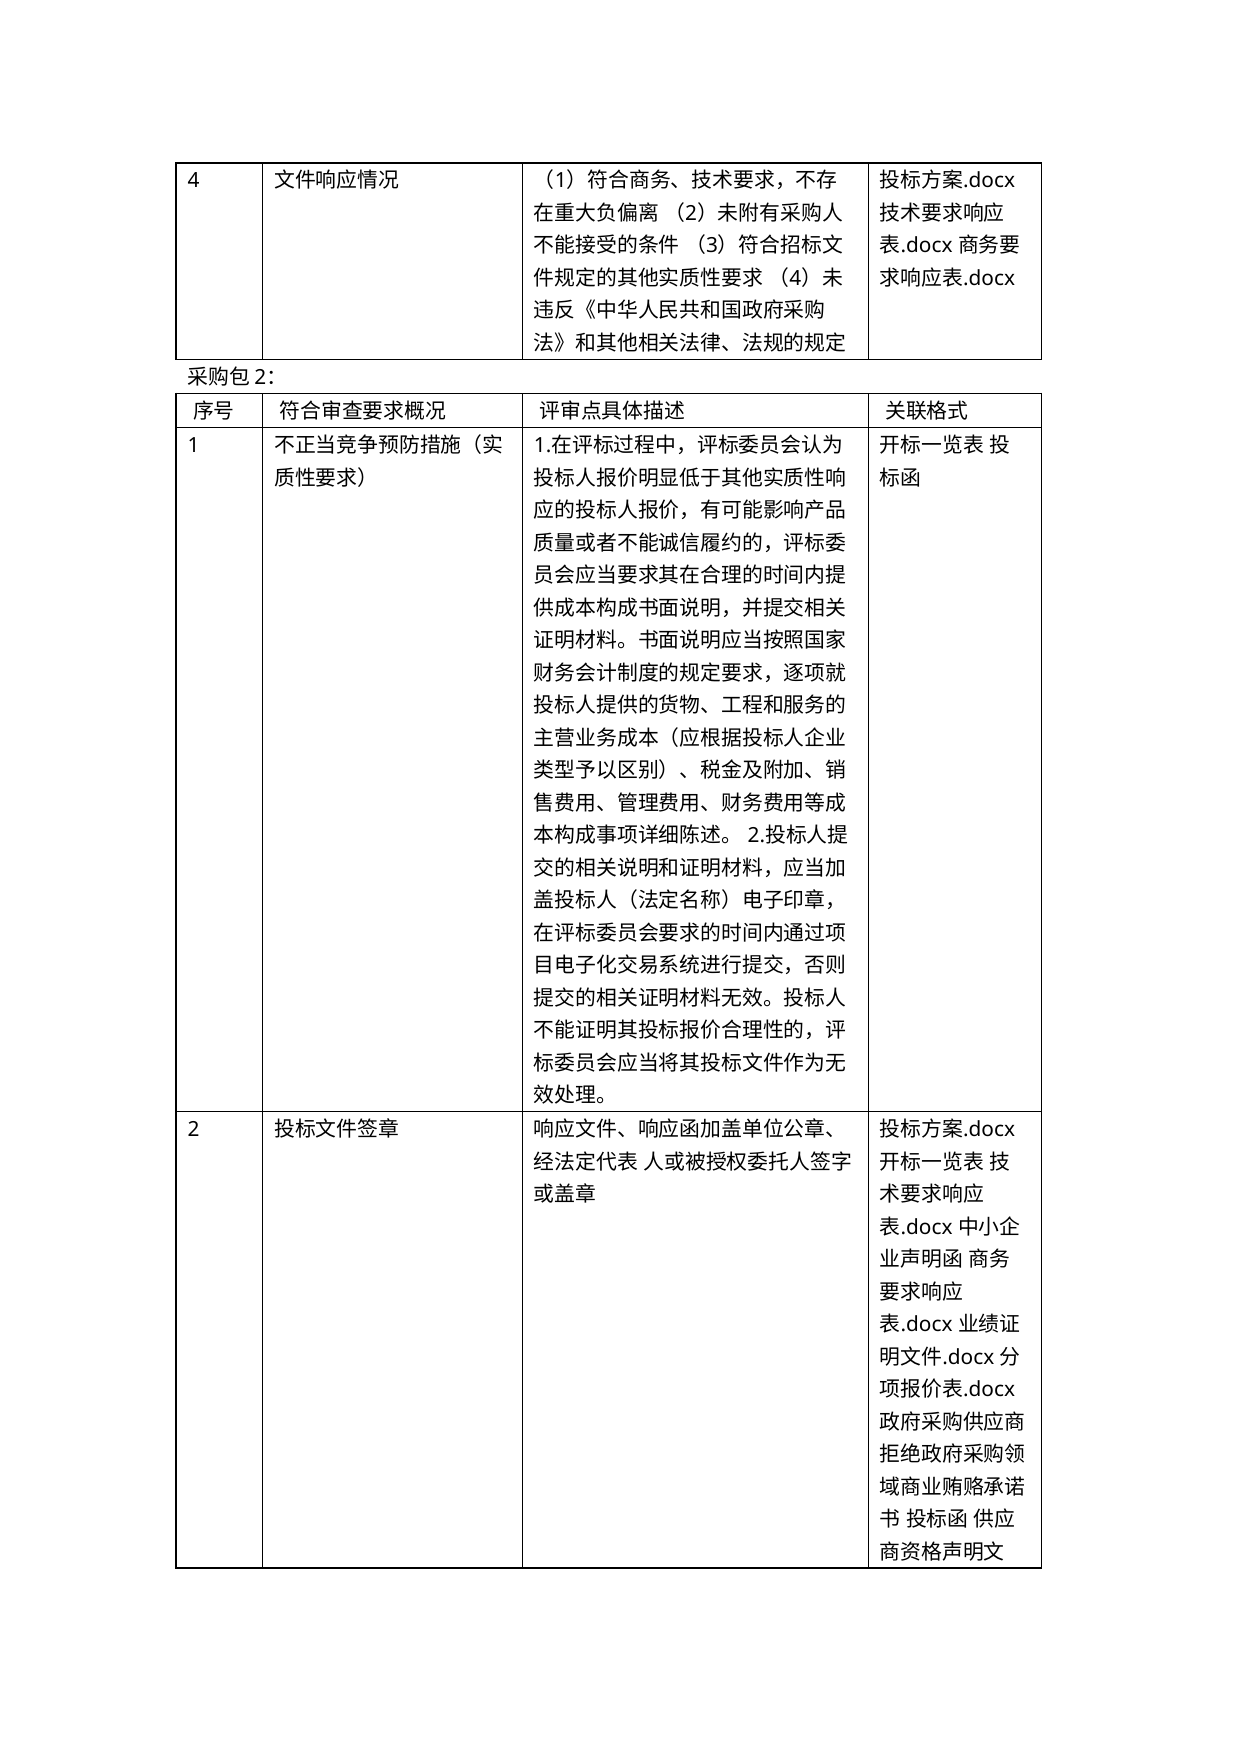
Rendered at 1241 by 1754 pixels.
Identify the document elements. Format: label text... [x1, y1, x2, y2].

table_header 评审点具体描述 [523, 394, 868, 427]
table_header 序号 [177, 394, 262, 427]
table_cell 投标方案.docx 技术要求响应表.docx 商务要求响应表.docx [869, 164, 1041, 358]
table_cell （1）符合商务、技术要求，不存在重大负偏离 （2）未附有采购人不能接受的条件 （3）符合招标文件规定的其他实质性要求 （4）未违反《中华人民共和国政府采购法》和其他相关法律、法规的规定 [523, 164, 868, 358]
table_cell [869, 1112, 1041, 1567]
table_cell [523, 1112, 868, 1567]
table_header 关联格式 [869, 394, 1041, 427]
table_cell 投标文件签章 [263, 1112, 522, 1567]
text 采购包2： [187, 360, 1053, 393]
table_cell 2 [177, 1112, 262, 1567]
table_cell 文件响应情况 [263, 164, 522, 358]
table_cell 4 [177, 164, 262, 358]
table_cell 1.在评标过程中，评标委员会认为投标人报价明显低于其他实质性响应的投标人报价，有可能影响产品质量或者不能诚信履约的，评标委员会应当要求其在合理的时间内提供成本构成书面说明，并提交相关证明材料。书面说明应当按照国家财务会计制度的规定要求，逐项就投标人提供的货物、工程和服务的主营业务成本（应根据投标人企业类型予以区别）、税金及附加、销售费用、管理费用、财务费用等成本构成事项详细陈述。 2.投标人提交的相关说明和证明材料，应当加盖投标人（法定名称）电子印章，在评标委员会要求的时间内通过项目电子化交易系统进行提交，否则提交的相关证明材料无效。投标人不能证明其投标报价合理性的，评标委员会应当将其投标文件作为无效处理。 [523, 428, 868, 1111]
table_cell 不正当竞争预防措施（实质性要求） [263, 428, 522, 1111]
table_cell 开标一览表 投标函 [869, 428, 1041, 1111]
table_header 符合审查要求概况 [263, 394, 522, 427]
table_cell 1 [177, 428, 262, 1111]
